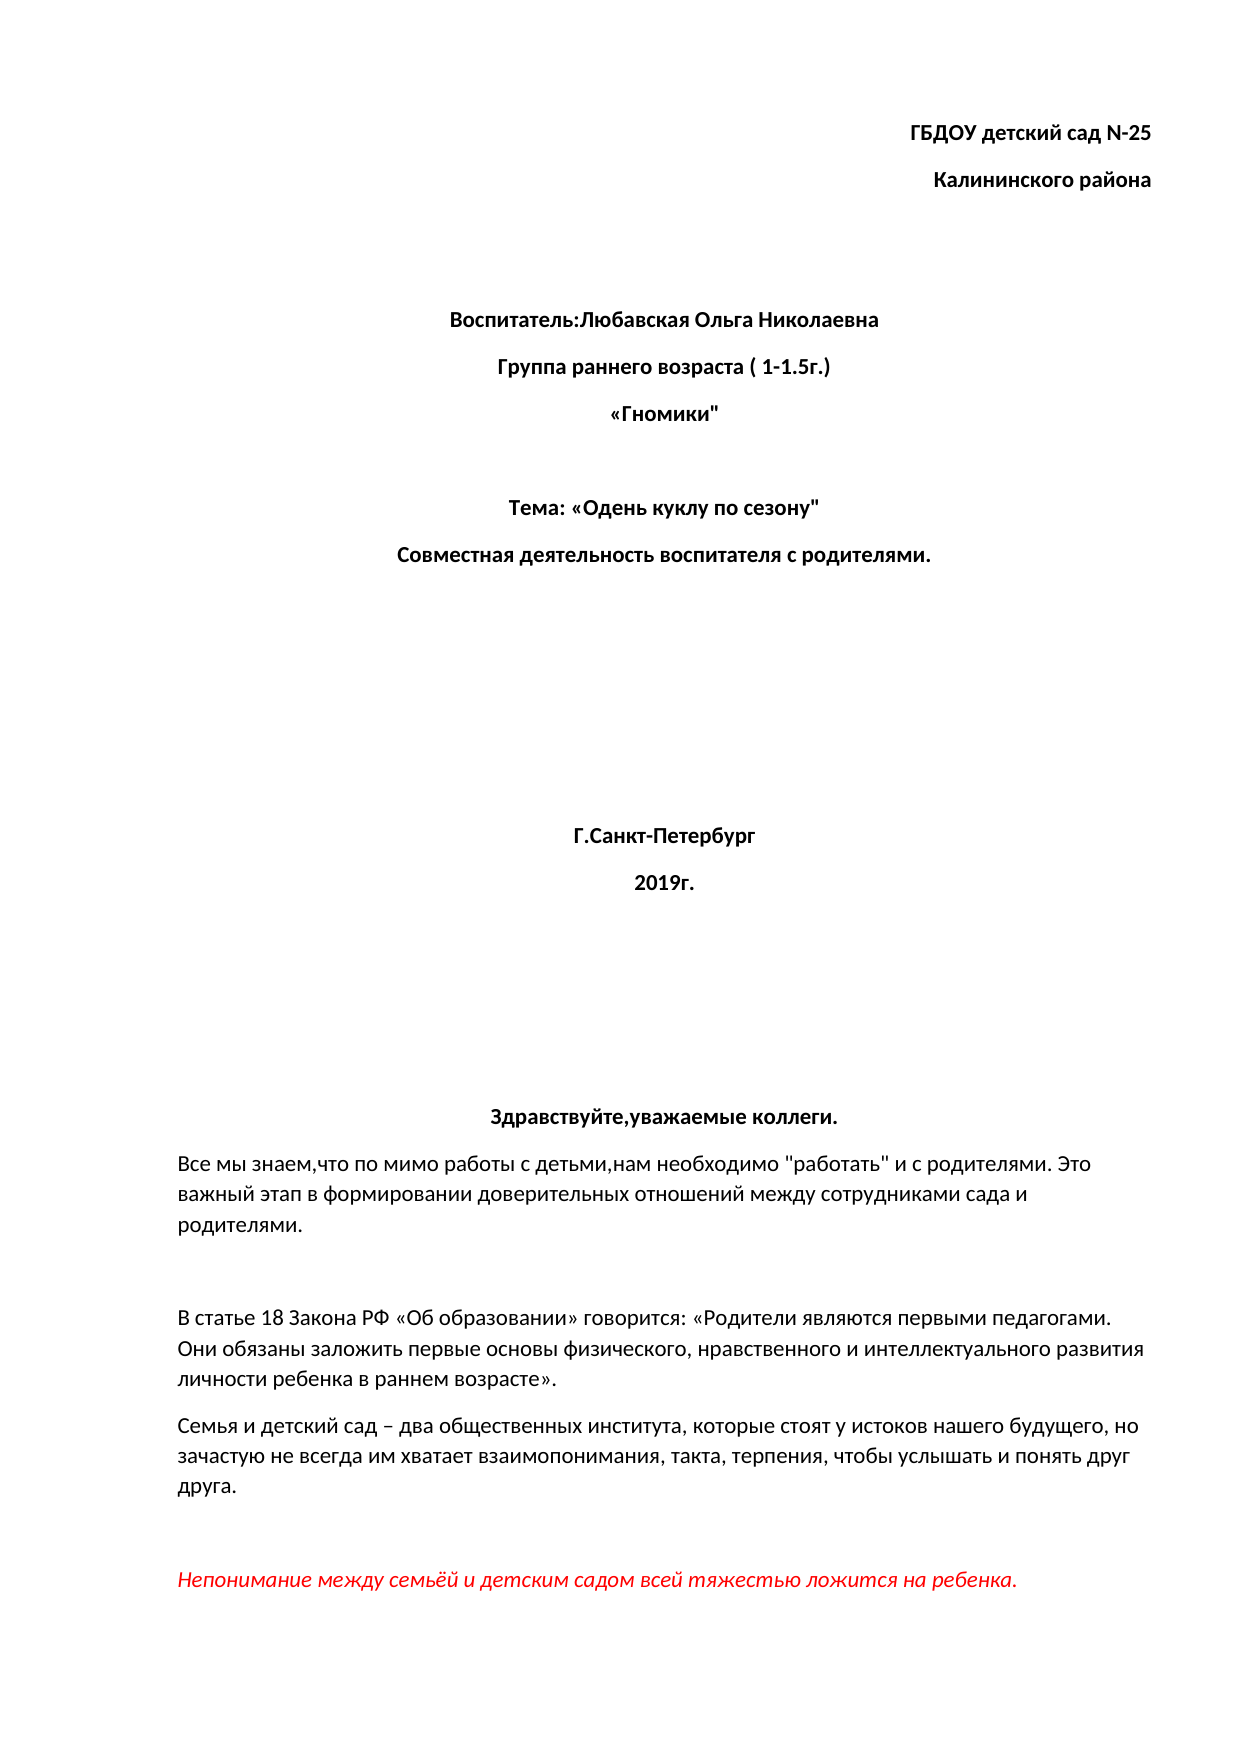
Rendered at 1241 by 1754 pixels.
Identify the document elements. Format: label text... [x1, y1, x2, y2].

text «Гномики" [177, 399, 1152, 427]
text Здравствуйте,уважаемые коллеги. [177, 1102, 1152, 1131]
text Калининского района [177, 165, 1152, 193]
text Тема: «Одень куклу по сезону" [177, 493, 1152, 521]
text Семья и детский сад – два общественных института, которые стоят у истоков нашего будущего, но зачастую не всегда им хватает взаимопонимания, такта, терпения, чтобы услышать и понять друг друга. [177, 1411, 1152, 1499]
text Совместная деятельность воспитателя с родителями. [177, 540, 1152, 568]
text ГБДОУ детский сад N-25 [177, 118, 1152, 146]
text Г.Санкт-Петербург [177, 821, 1152, 849]
text Все мы знаем,что по мимо работы с детьми,нам необходимо "работать" и с родителями. Это важный этап в формировании доверительных отношений между сотрудниками сада и родителями. [177, 1149, 1152, 1238]
text Группа раннего возраста ( 1-1.5г.) [177, 352, 1152, 381]
text Воспитатель:Любавская Ольга Николаевна [177, 306, 1152, 334]
text В статье 18 Закона РФ «Об образовании» говорится: «Родители являются первыми педагогами. Они обязаны заложить первые основы физического, нравственного и интеллектуального развития личности ребенка в раннем возрасте». [177, 1303, 1152, 1392]
text Непонимание между семьёй и детским садом всей тяжестью ложится на ребенка. [177, 1565, 1152, 1593]
text 2019г. [177, 868, 1152, 896]
